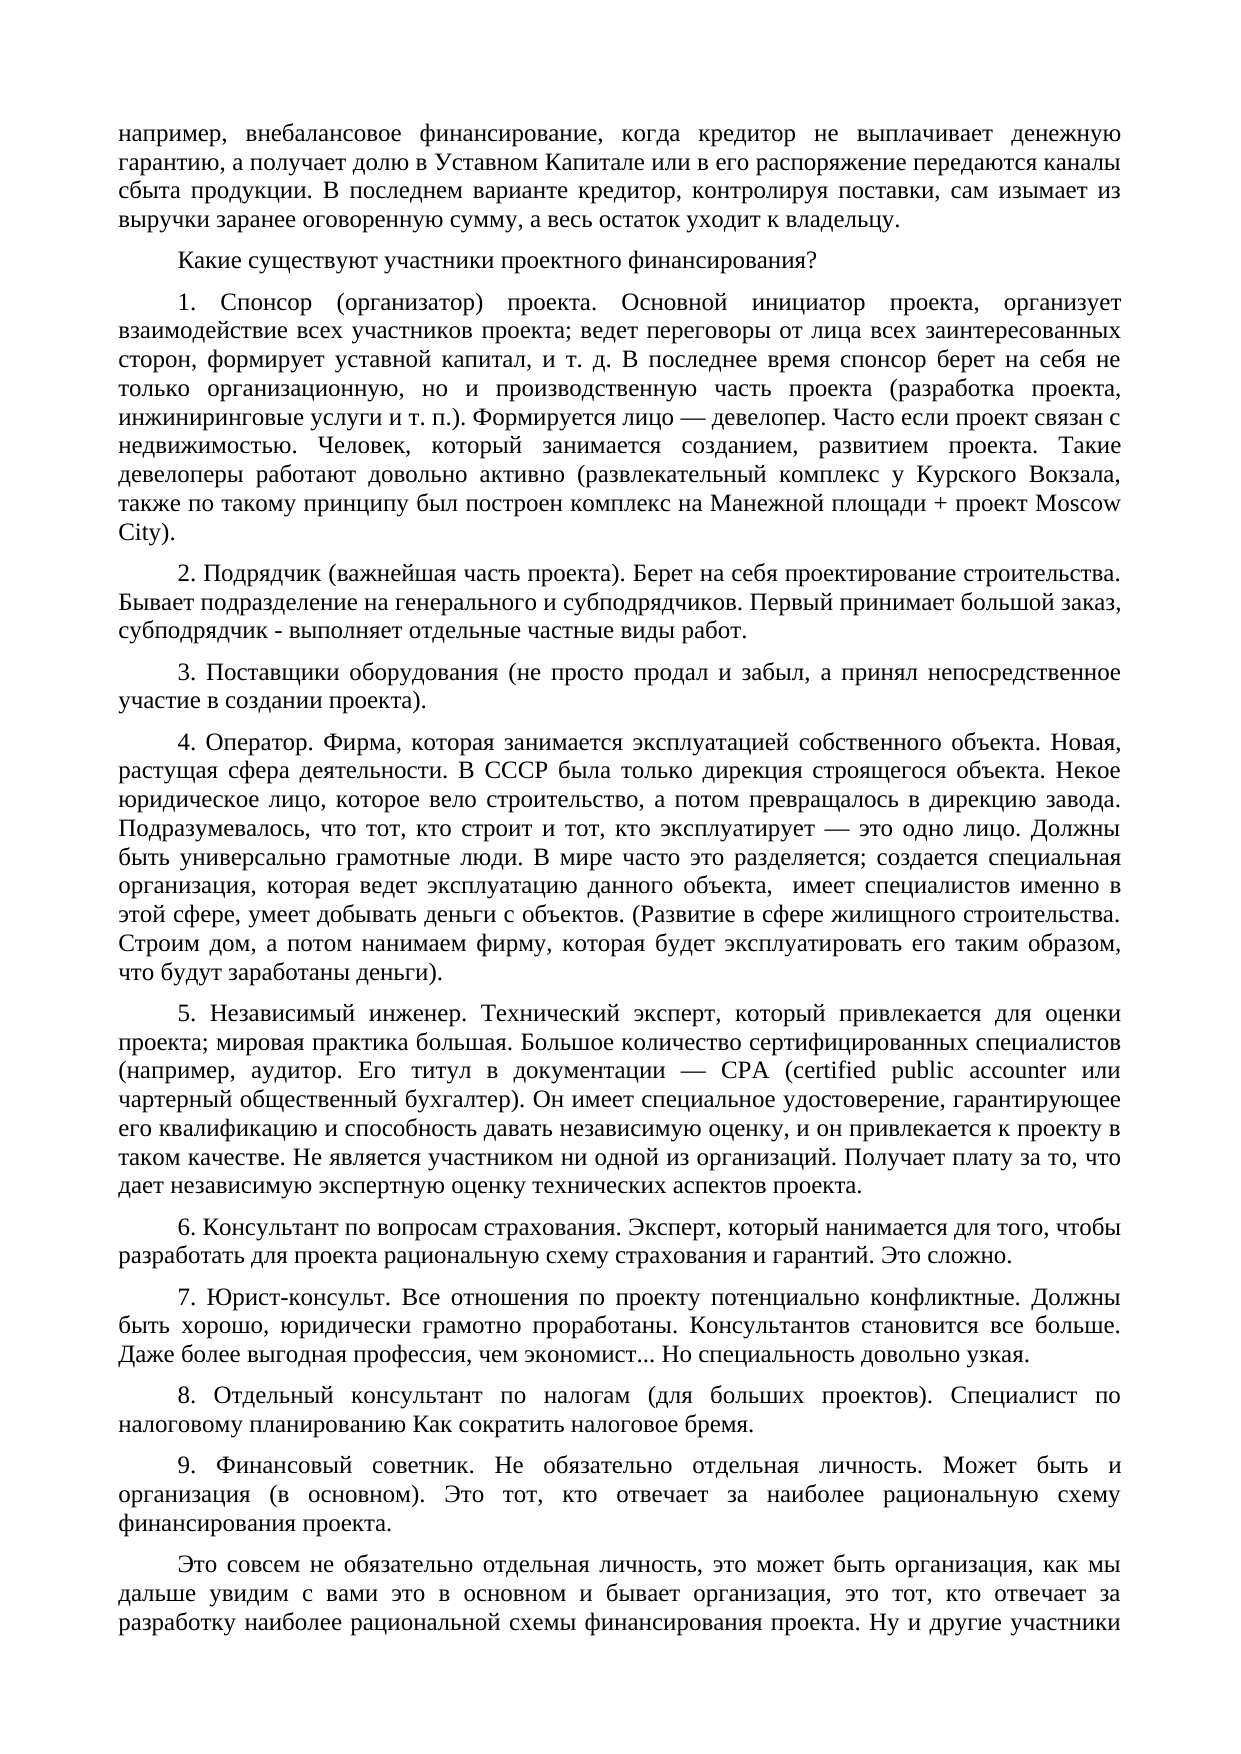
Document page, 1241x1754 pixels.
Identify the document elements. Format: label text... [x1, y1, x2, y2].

text 2. Подрядчик (важнейшая часть проекта). Берет на себя проектирование строительства. Бывает подразделение на генерального и субподрядчиков. Первый принимает большой заказ, субподрядчик - выполняет отдельные частные виды работ. [118, 558, 1122, 644]
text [118, 1549, 1122, 1636]
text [118, 118, 1122, 233]
text 7. Юрист-консульт. Все отношения по проекту потенциально конфликтные. Должны быть хорошо, юридически грамотно проработаны. Консультантов становится все больше. Даже более выгодная профессия, чем экономист... Но специальность довольно узкая. [118, 1282, 1122, 1368]
text 8. Отдельный консультант по налогам (для больших проектов). Специалист по налоговому планированию Как сократить налоговое бремя. [118, 1381, 1122, 1438]
text Какие существуют участники проектного финансирования? [118, 246, 1122, 274]
text 1. Спонсор (организатор) проекта. Основной инициатор проекта, организует взаимодействие всех участников проекта; ведет переговоры от лица всех заинтересованных сторон, формирует уставной капитал, и т. д. В последнее время спонсор берет на себя не только организационную, но и производственную часть проекта (разработка проекта, инжиниринговые услуги и т. п.). Формируется лицо — девелопер. Часто если проект связан с недвижимостью. Человек, который занимается созданием, развитием проекта. Такие девелоперы работают довольно активно (развлекательный комплекс у Курского Вокзала, также по такому принципу был построен комплекс на Манежной площади + проект Moscow City). [118, 287, 1122, 546]
text 5. Независимый инженер. Технический эксперт, который привлекается для оценки проекта; мировая практика большая. Большое количество сертифицированных специалистов (например, аудитор. Его титул в документации — CPA (certified public accounter или чартерный общественный бухгалтер). Он имеет специальное удостоверение, гарантирующее его квалификацию и способность давать независимую оценку, и он привлекается к проекту в таком качестве. Не является участником ни одной из организаций. Получает плату за то, что дает независимую экспертную оценку технических аспектов проекта. [118, 998, 1122, 1199]
text 4. Оператор. Фирма, которая занимается эксплуатацией собственного объекта. Новая, растущая сфера деятельности. В СССР была только дирекция строящегося объекта. Некое юридическое лицо, которое вело строительство, а потом превращалось в дирекцию завода. Подразумевалось, что тот, кто строит и тот, кто эксплуатирует — это одно лицо. Должны быть универсально грамотные люди. В мире часто это разделяется; создается специальная организация, которая ведет эксплуатацию данного объекта, имеет специалистов именно в этой сфере, умеет добывать деньги с объектов. (Развитие в сфере жилищного строительства. Строим дом, а потом нанимаем фирму, которая будет эксплуатировать его таким образом, что будут заработаны деньги). [118, 727, 1122, 986]
text 3. Поставщики оборудования (не просто продал и забыл, а принял непосредственное участие в создании проекта). [118, 657, 1122, 714]
text 6. Консультант по вопросам страхования. Эксперт, который нанимается для того, чтобы разработать для проекта рациональную схему страхования и гарантий. Это сложно. [118, 1212, 1122, 1269]
text 9. Финансовый советник. Не обязательно отдельная личность. Может быть и организация (в основном). Это тот, кто отвечает за наиболее рациональную схему финансирования проекта. [118, 1451, 1122, 1537]
